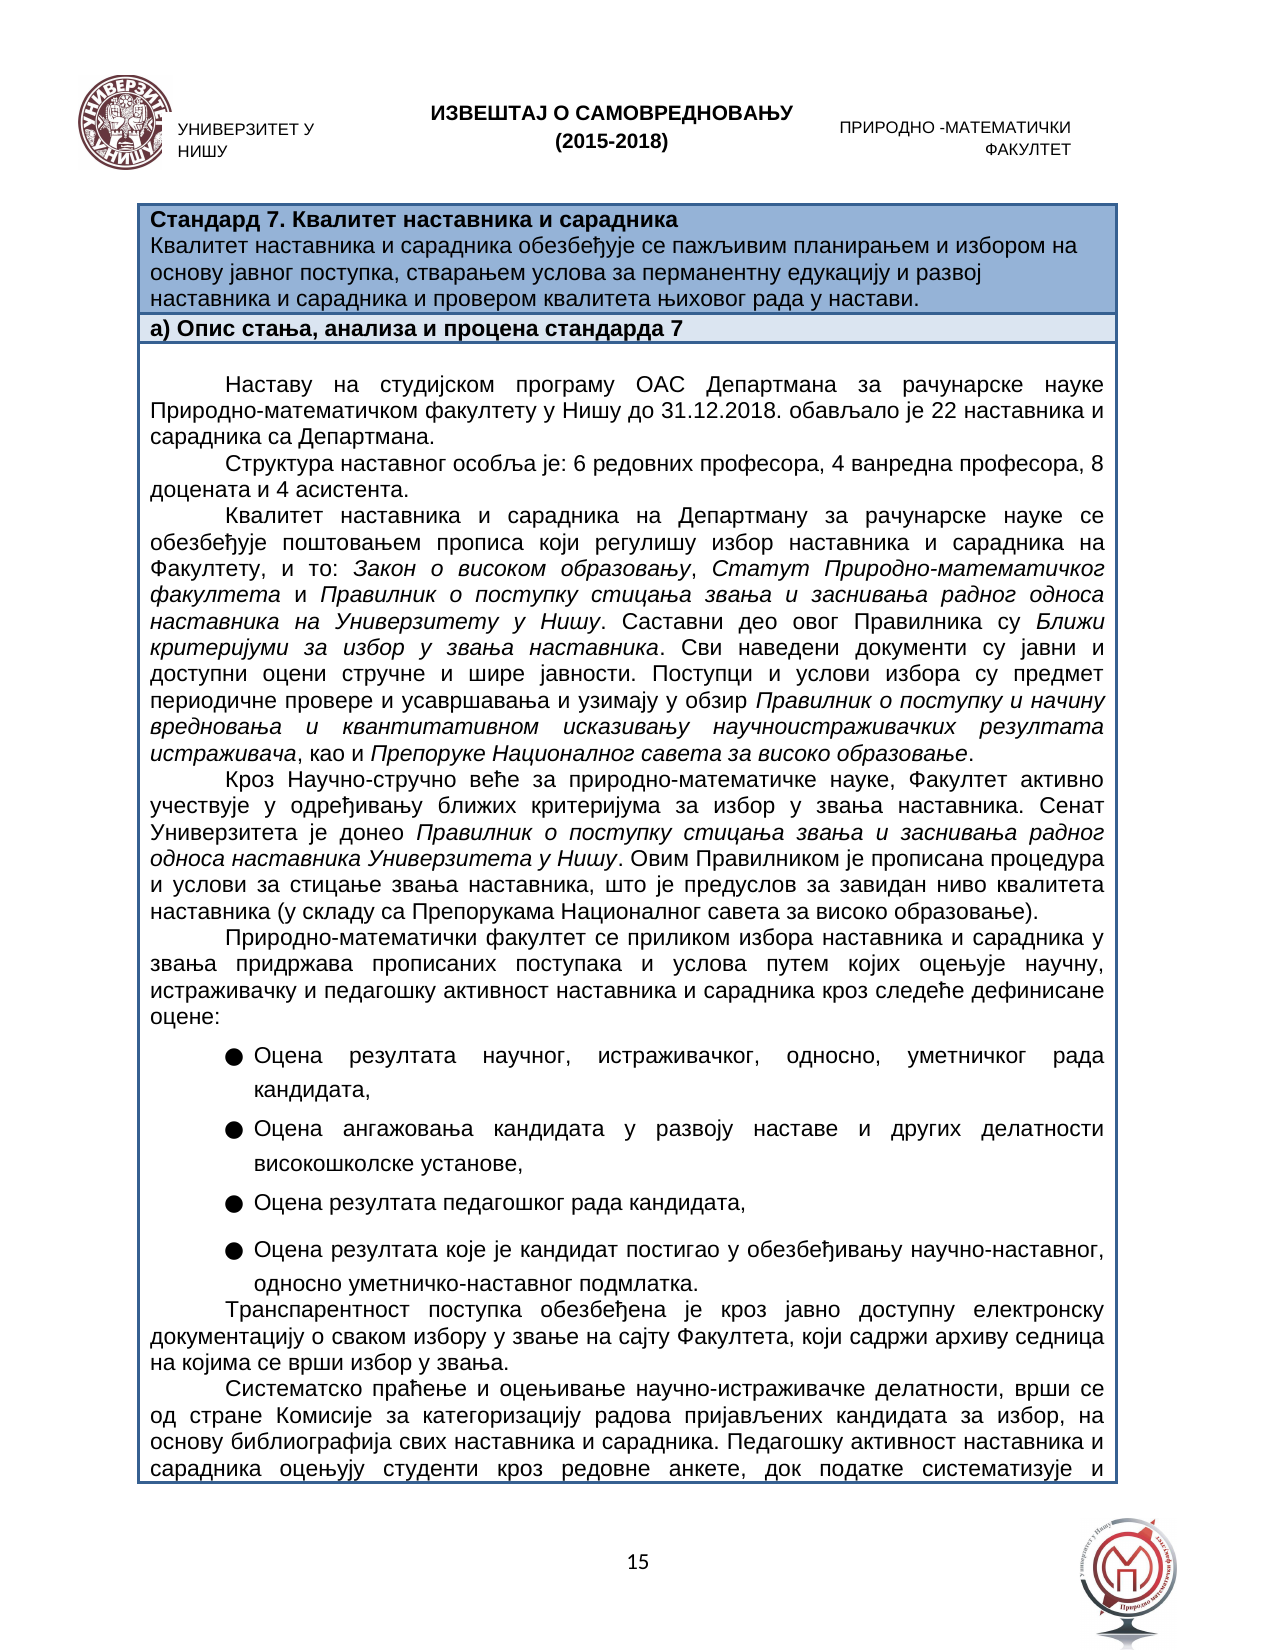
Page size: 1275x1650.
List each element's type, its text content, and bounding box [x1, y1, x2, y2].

picture [1079, 1518, 1177, 1650]
table_header Стандард 7. Квалитет наставника и сарадника Квалитет наставника и сарадника обезбеђује се пажљивим планирањем и избором на основу јавног поступка, стварањем услова за перманентну едукацију и развој наставника и сарадника и провером квалитета њиховог рада у настави. [140, 206, 1115, 312]
picture [78, 75, 173, 170]
table_cell а) Опис стања, анализа и процена стандарда 7 [140, 315, 1115, 341]
